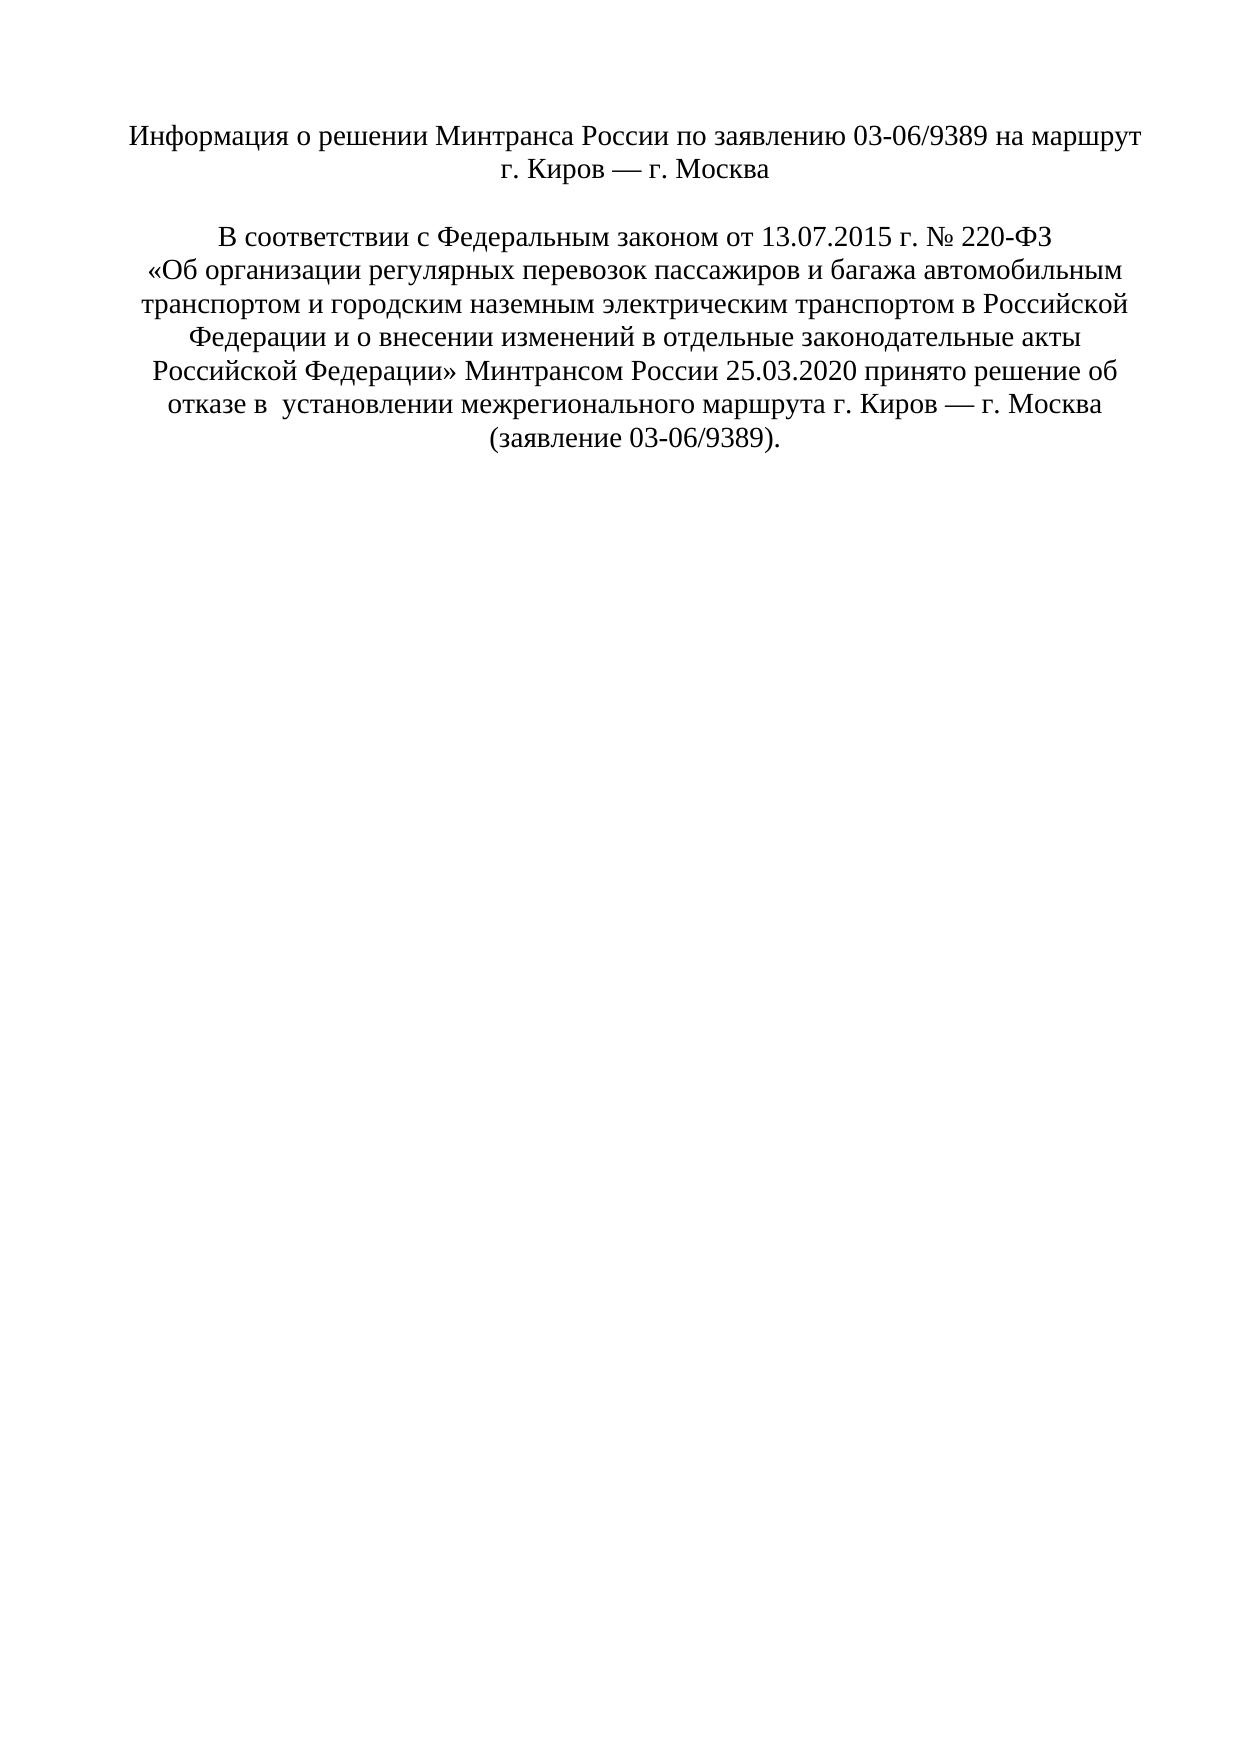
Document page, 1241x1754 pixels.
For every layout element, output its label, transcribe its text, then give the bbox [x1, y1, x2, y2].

text Информация о решении Минтранса России по заявлению 03-06/9389 на маршрут г. Киров — г. Москва [118, 118, 1152, 185]
text В соответствии с Федеральным законом от 13.07.2015 г. № 220-ФЗ «Об организации регулярных перевозок пассажиров и багажа автомобильным транспортом и городским наземным электрическим транспортом в Российской Федерации и о внесении изменений в отдельные законодательные акты Российской Федерации» Минтрансом России 25.03.2020 принято решение об отказе в установлении межрегионального маршрута г. Киров — г. Москва (заявление 03-06/9389). [118, 219, 1152, 453]
